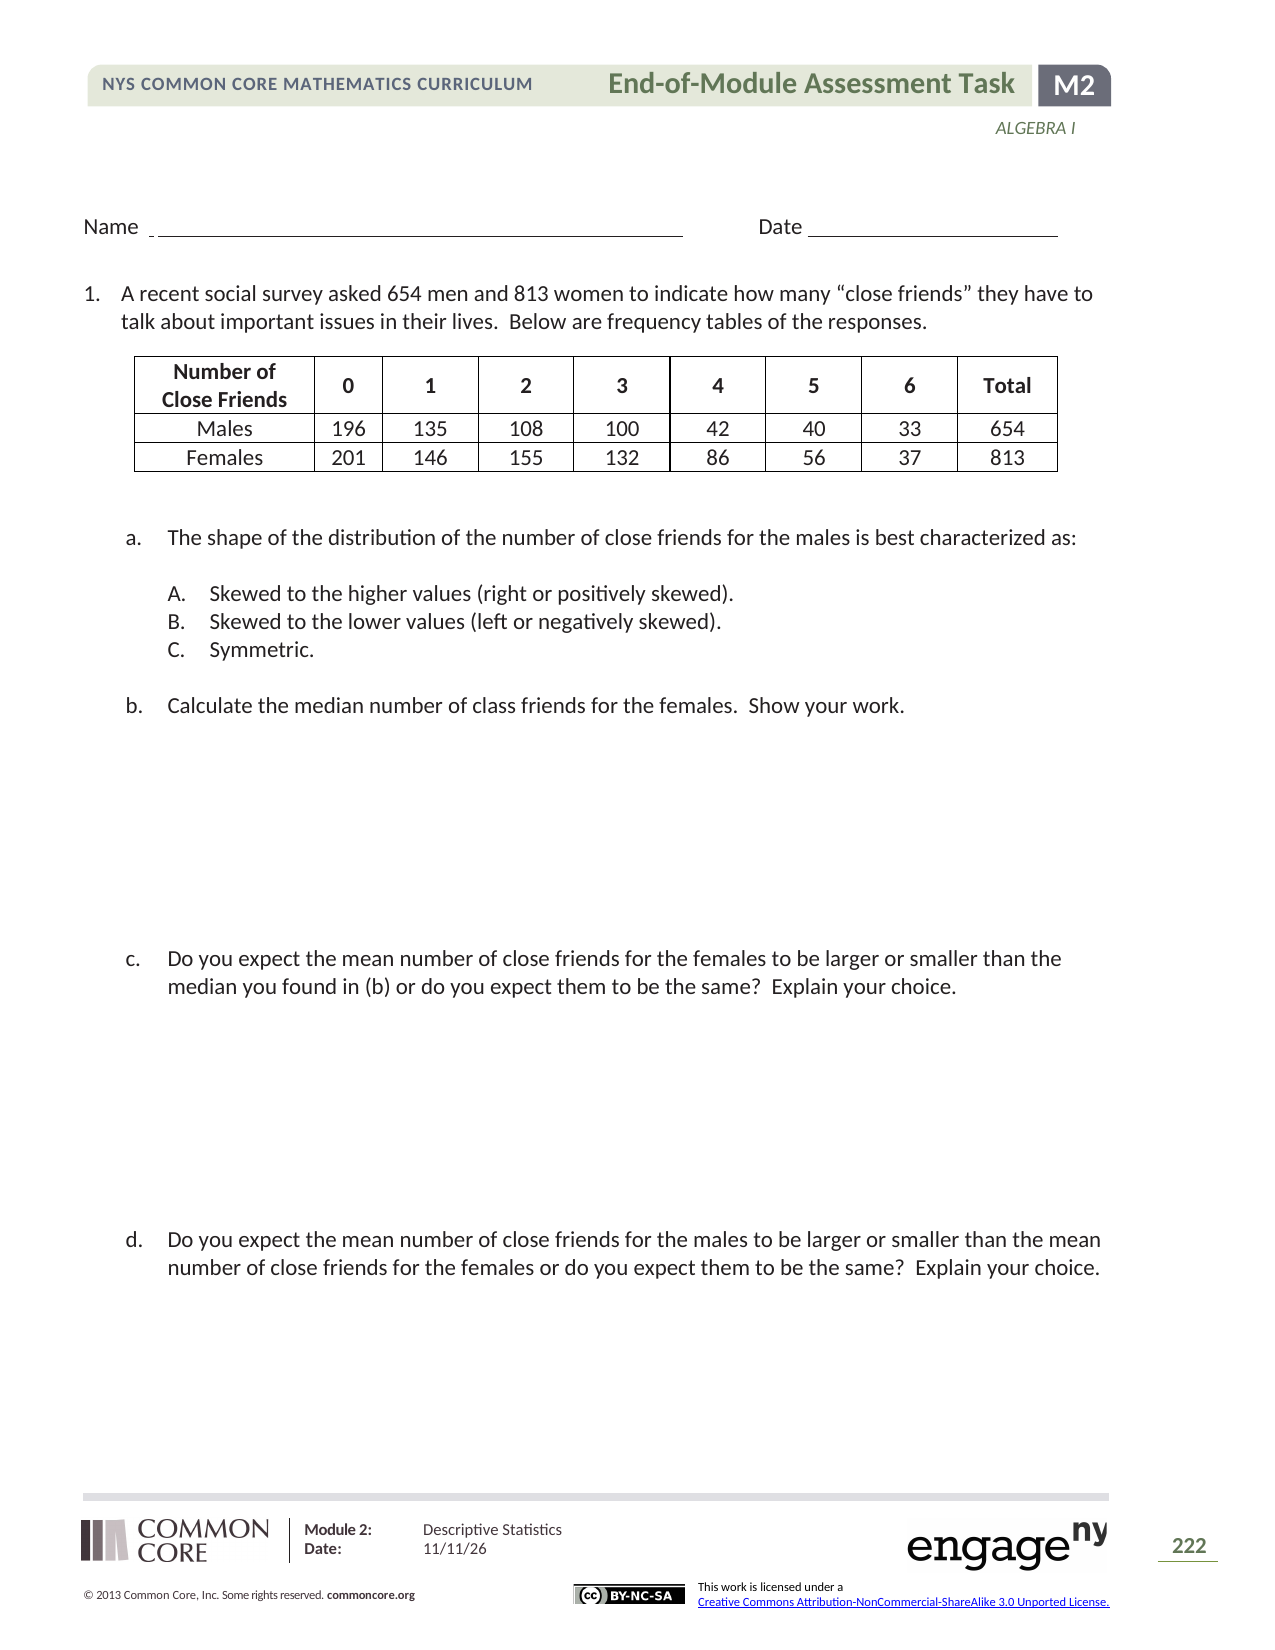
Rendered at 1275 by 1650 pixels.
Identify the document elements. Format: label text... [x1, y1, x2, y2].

table_cell 146 [383, 443, 478, 471]
table_header 0 [315, 357, 382, 413]
table_header 1 [383, 357, 478, 413]
list Skewed to the higher values (right or positively skewed). [167, 579, 1108, 607]
table_cell 201 [315, 443, 382, 471]
list Do you expect the mean number of close friends for the females to be larger or smaller than the median you found in (b) or do you expect them to be the same? Explain your choice. [125, 944, 1108, 1001]
list Do you expect the mean number of close friends for the males to be larger or smaller than the mean number of close friends for the females or do you expect them to be the same? Explain your choice. [125, 1226, 1108, 1282]
list Skewed to the lower values (left or negatively skewed). [167, 607, 1108, 635]
table_cell 56 [766, 443, 861, 471]
table_cell Females [135, 443, 314, 471]
table_header Total [958, 357, 1057, 413]
table_cell 100 [574, 414, 669, 442]
list Calculate the median number of class friends for the females. Show your work. [125, 691, 1108, 719]
table_header 6 [862, 357, 957, 413]
table_cell Males [135, 414, 314, 442]
table_cell 155 [479, 443, 573, 471]
table_cell 196 [315, 414, 382, 442]
picture [906, 1518, 1107, 1573]
table_header 4 [671, 357, 765, 413]
table_cell 37 [862, 443, 957, 471]
table_cell 86 [671, 443, 765, 471]
table_header 3 [574, 357, 669, 413]
list Symmetric. [167, 635, 1108, 663]
table_header 5 [766, 357, 861, 413]
text A recent social survey asked 654 men and 813 women to indicate how many “close friends” they have to talk about important issues in their lives. Below are frequency tables of the responses. [83, 279, 1108, 335]
text Name Date [83, 212, 1108, 267]
picture [572, 1584, 685, 1604]
picture [81, 1517, 269, 1562]
list The shape of the distribution of the number of close friends for the males is best characterized as: [125, 523, 1108, 551]
table_cell 42 [671, 414, 765, 442]
table_header 2 [479, 357, 573, 413]
table_cell 813 [958, 443, 1057, 471]
table_cell 135 [383, 414, 478, 442]
table_cell 132 [574, 443, 669, 471]
table_cell 108 [479, 414, 573, 442]
table_cell 654 [958, 414, 1057, 442]
table_cell 40 [766, 414, 861, 442]
table_header Number of Close Friends [135, 357, 314, 413]
table_cell 33 [862, 414, 957, 442]
